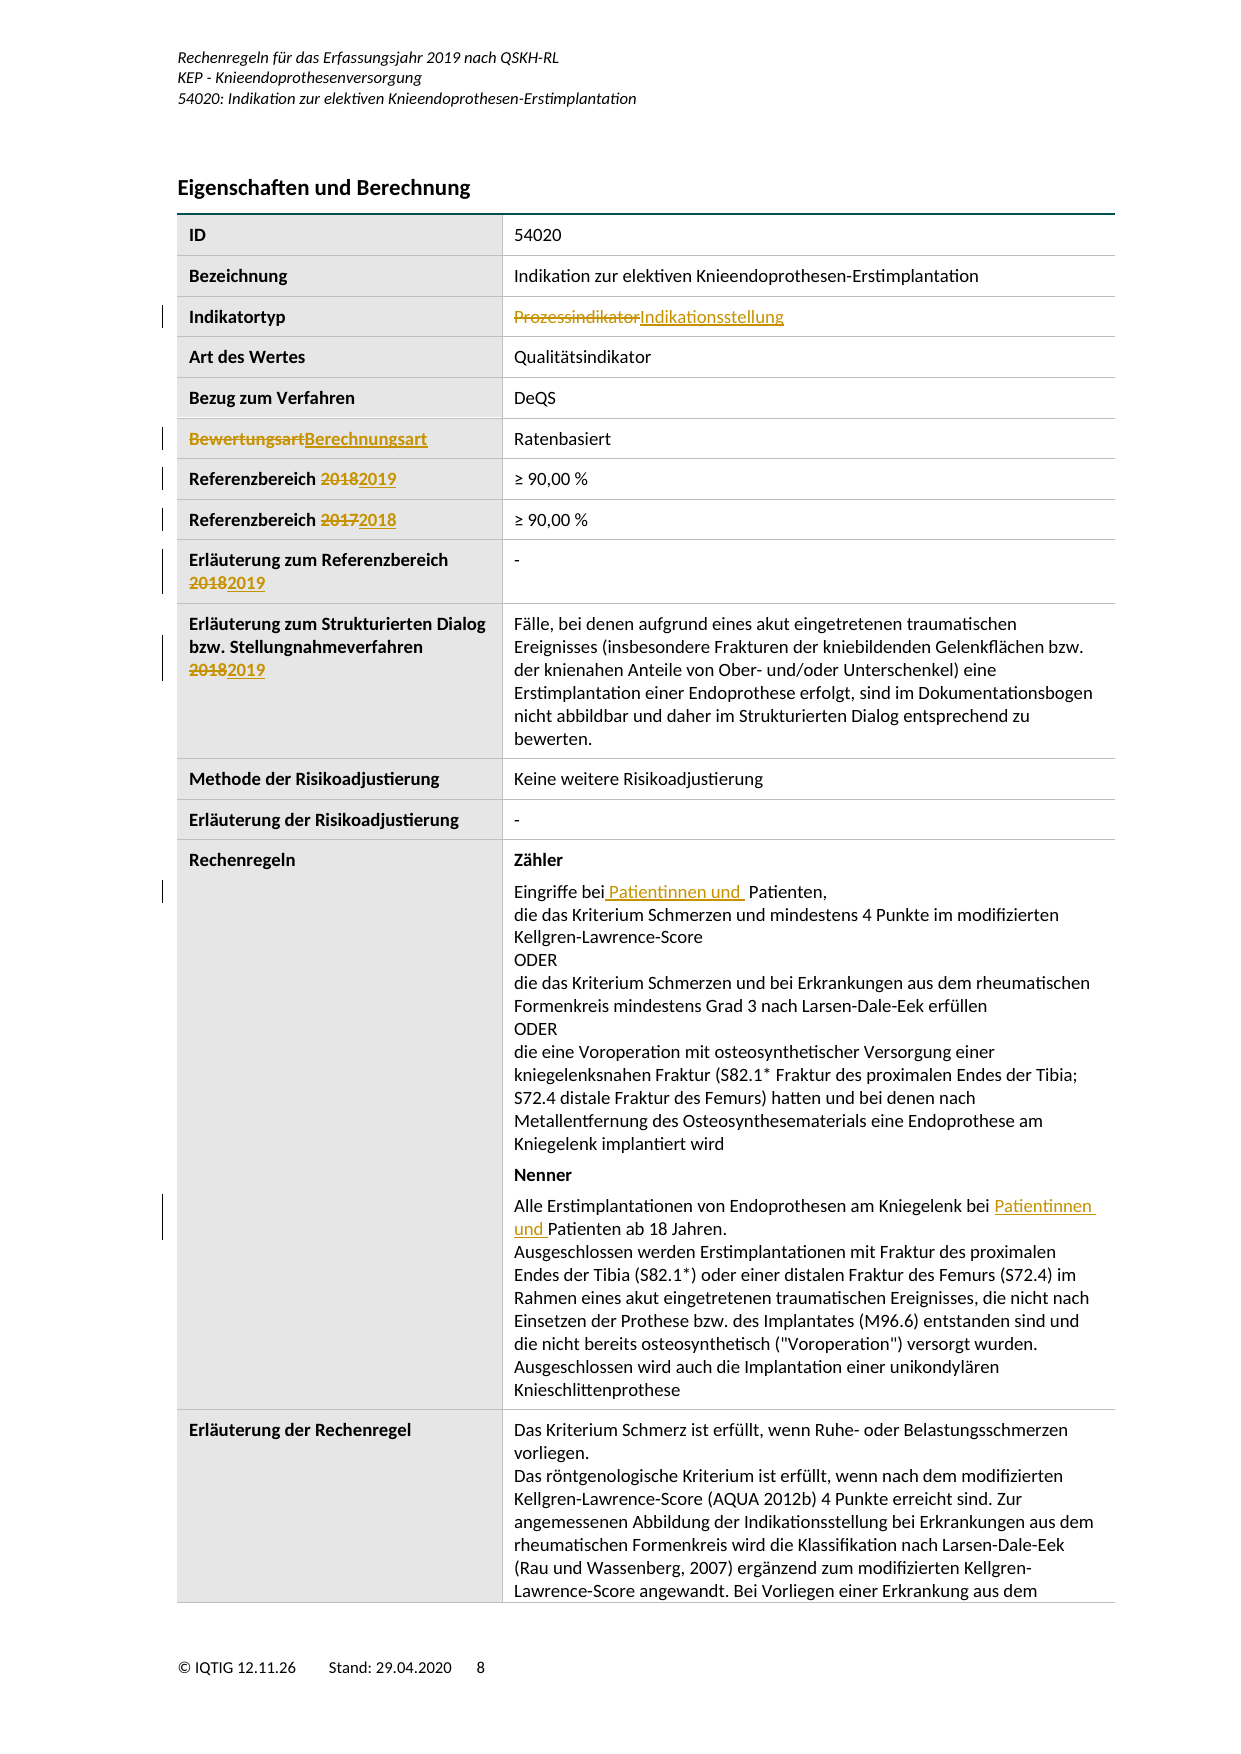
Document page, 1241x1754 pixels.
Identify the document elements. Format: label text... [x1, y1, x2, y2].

table_cell ≥ 90,00 % [503, 459, 1115, 499]
table_cell - [503, 540, 1115, 603]
table_cell Indikation zur elektiven Knieendoprothesen-Erstimplantation [503, 256, 1115, 296]
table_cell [503, 1410, 1115, 1602]
table_cell Ratenbasiert [503, 419, 1115, 458]
table_cell [503, 297, 1115, 336]
table_cell Fälle, bei denen aufgrund eines akut eingetretenen traumatischen Ereignisses (insbesondere Frakturen der kniebildenden Gelenkflächen bzw. der knienahen Anteile von Ober- und/oder Unterschenkel) eine Erstimplantation einer Endoprothese erfolgt, sind im Dokumentationsbogen nicht abbildbar und daher im Strukturierten Dialog entsprechend zu bewerten. [503, 604, 1115, 758]
table_cell Erläuterung zum Strukturierten Dialog bzw. Stellungnahmeverfahren [177, 604, 502, 758]
table_cell Rechenregeln [177, 840, 502, 1409]
table_cell Qualitätsindikator [503, 337, 1115, 377]
table_cell Indikatortyp [177, 297, 502, 336]
table_cell Methode der Risikoadjustierung [177, 759, 502, 799]
text Eigenschaften und Berechnung [177, 173, 1122, 201]
table_cell Zähler Eingriffe bei Patienten, die das Kriterium Schmerzen und mindestens 4 Punkte im modifizierten Kellgren-Lawrence-Score ODER die das Kriterium Schmerzen und bei Erkrankungen aus dem rheumatischen Formenkreis mindestens Grad 3 nach Larsen-Dale-Eek erfüllen ODER die eine Voroperation mit osteosynthetischer Versorgung einer kniegelenksnahen Fraktur (S82.1* Fraktur des proximalen Endes der Tibia; S72.4 distale Fraktur des Femurs) hatten und bei denen nach Metallentfernung des Osteosynthesematerials eine Endoprothese am Kniegelenk implantiert wird Nenner Alle Erstimplantationen von Endoprothesen am Kniegelenk bei Patienten ab 18 Jahren. Ausgeschlossen werden Erstimplantationen mit Fraktur des proximalen Endes der Tibia (S82.1*) oder einer distalen Fraktur des Femurs (S72.4) im Rahmen eines akut eingetretenen traumatischen Ereignisses, die nicht nach Einsetzen der Prothese bzw. des Implantates (M96.6) entstanden sind und die nicht bereits osteosynthetisch ("Voroperation") versorgt wurden. Ausgeschlossen wird auch die Implantation einer unikondylären Knieschlittenprothese [503, 840, 1115, 1409]
table_cell Referenzbereich [177, 459, 502, 499]
table_cell Bezeichnung [177, 256, 502, 296]
table_cell ≥ 90,00 % [503, 500, 1115, 539]
table_cell [177, 419, 502, 458]
table_cell Keine weitere Risikoadjustierung [503, 759, 1115, 799]
table_cell Bezug zum Verfahren [177, 378, 502, 417]
table_header 54020 [503, 215, 1115, 255]
table_cell DeQS [503, 378, 1115, 417]
table_cell Erläuterung der Risikoadjustierung [177, 800, 502, 839]
table_cell Erläuterung zum Referenzbereich [177, 540, 502, 603]
table_cell - [503, 800, 1115, 839]
table_header ID [177, 215, 502, 255]
table_cell Referenzbereich [177, 500, 502, 539]
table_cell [177, 1410, 502, 1602]
table_cell Art des Wertes [177, 337, 502, 377]
